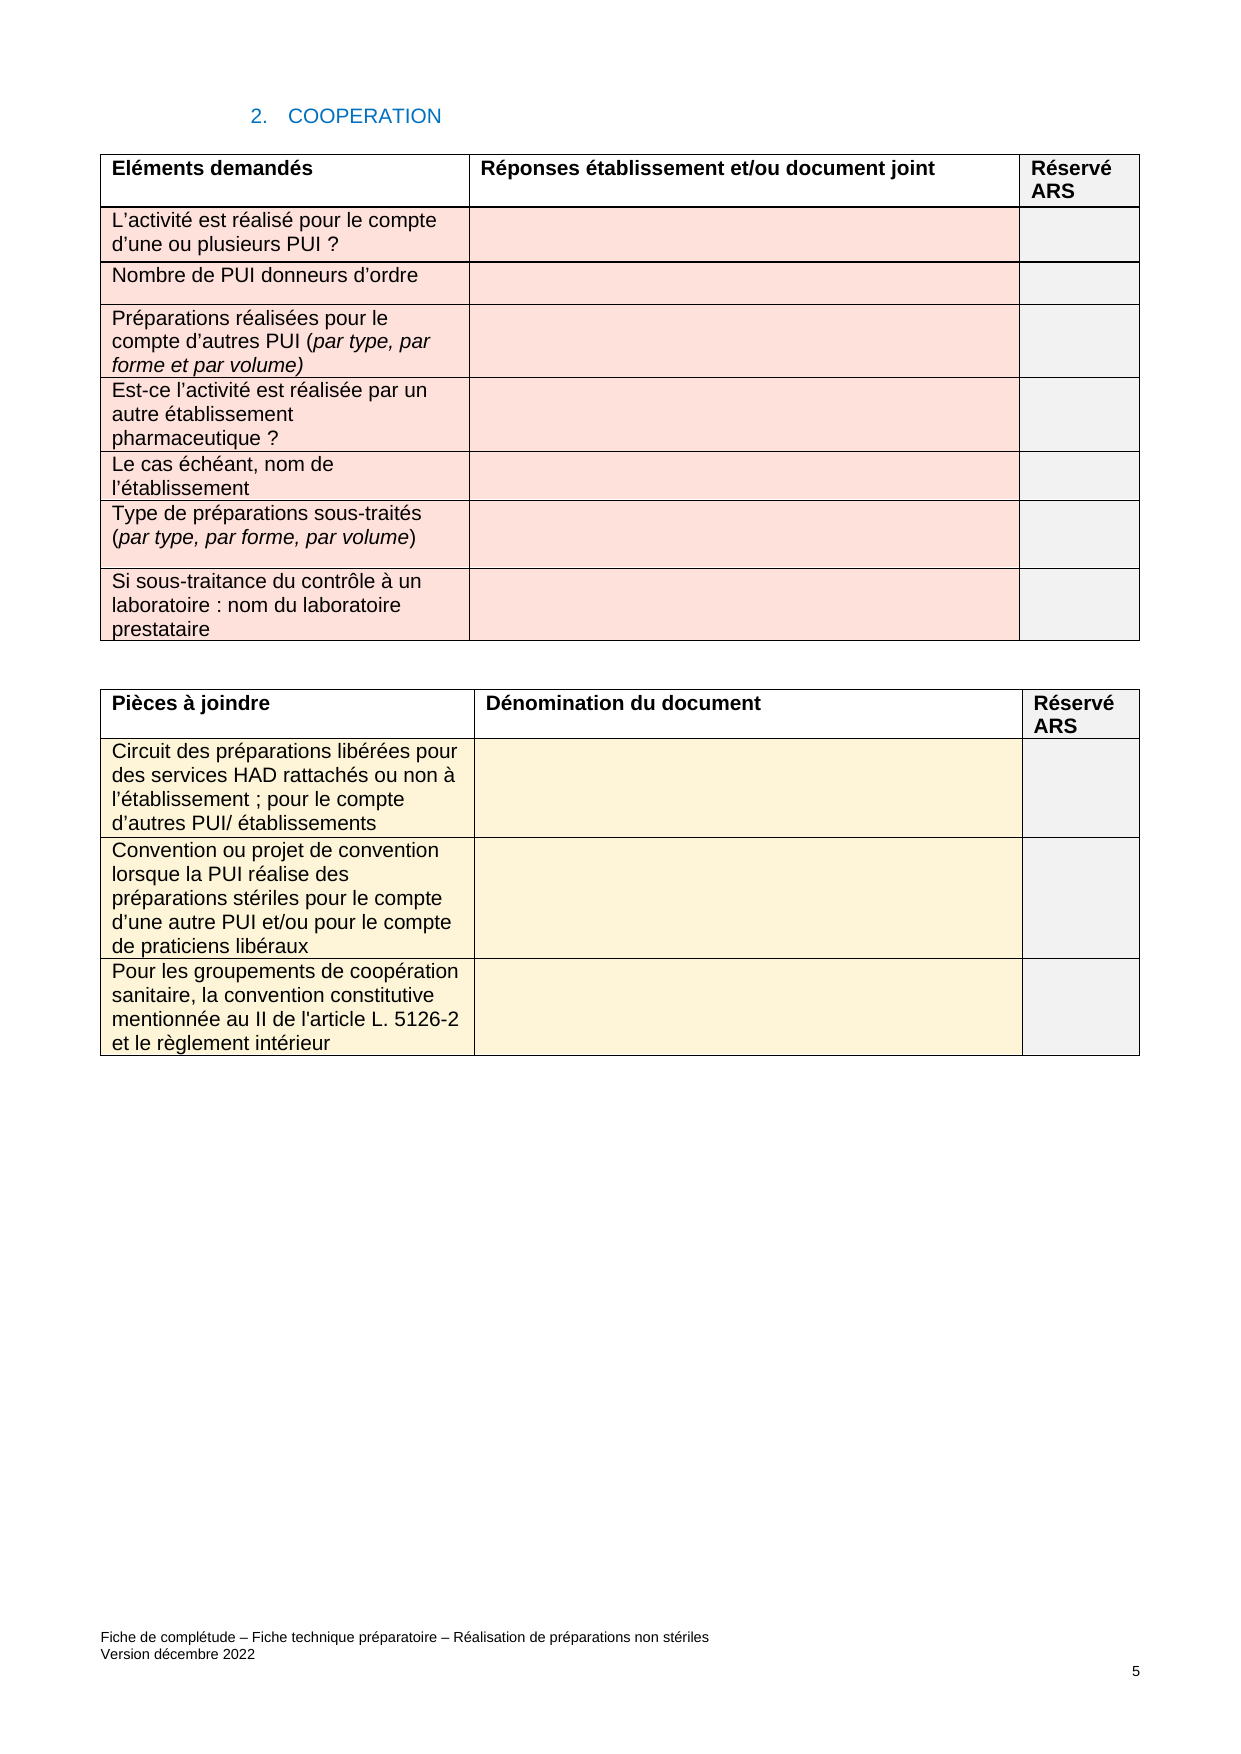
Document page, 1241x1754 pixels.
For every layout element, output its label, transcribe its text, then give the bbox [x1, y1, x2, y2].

table_cell Si sous-traitance du contrôle à un laboratoire : nom du laboratoire prestataire [101, 569, 469, 640]
table_header Réservé ARS [1020, 155, 1139, 206]
table_header Pièces à joindre [101, 690, 474, 738]
table_cell [475, 739, 1022, 837]
table_header Réservé ARS [1023, 690, 1139, 738]
table_header Réponses établissement et/ou document joint [470, 155, 1019, 206]
table_cell [1020, 305, 1139, 377]
table_cell [1020, 501, 1139, 567]
table_cell [1023, 959, 1139, 1054]
table_cell Préparations réalisées pour le compte d’autres PUI (par type, par forme et par volume) [101, 305, 469, 377]
table_cell Est-ce l’activité est réalisée par un autre établissement pharmaceutique ? [101, 378, 469, 451]
table_cell [1023, 838, 1139, 958]
table_cell Pour les groupements de coopération sanitaire, la convention constitutive mentionnée au II de l'article L. 5126-2 et le règlement intérieur [101, 959, 474, 1054]
list COOPERATION [250, 104, 1140, 128]
table_header Dénomination du document [475, 690, 1022, 738]
table_cell Convention ou projet de convention lorsque la PUI réalise des préparations stériles pour le compte d’une autre PUI et/ou pour le compte de praticiens libéraux [101, 838, 474, 958]
table_cell Le cas échéant, nom de l’établissement [101, 452, 469, 499]
table_cell [470, 569, 1019, 640]
table_cell [1020, 452, 1139, 499]
table_cell [470, 305, 1019, 377]
table_cell [475, 838, 1022, 958]
table_cell [1023, 739, 1139, 837]
table_header Eléments demandés [101, 155, 469, 206]
table_cell Nombre de PUI donneurs d’ordre [101, 263, 469, 304]
table_cell [470, 501, 1019, 567]
table_cell [1020, 208, 1139, 261]
table_cell L’activité est réalisé pour le compte d’une ou plusieurs PUI ? [101, 208, 469, 261]
table_cell [1020, 569, 1139, 640]
table_cell [1020, 263, 1139, 304]
table_cell [470, 378, 1019, 451]
table_cell [470, 452, 1019, 499]
table_cell Circuit des préparations libérées pour des services HAD rattachés ou non à l’établissement ; pour le compte d’autres PUI/ établissements [101, 739, 474, 837]
table_cell [1020, 378, 1139, 451]
table_cell [475, 959, 1022, 1054]
table_cell Type de préparations sous-traités (par type, par forme, par volume) [101, 501, 469, 567]
table_cell [470, 263, 1019, 304]
table_cell [470, 208, 1019, 261]
